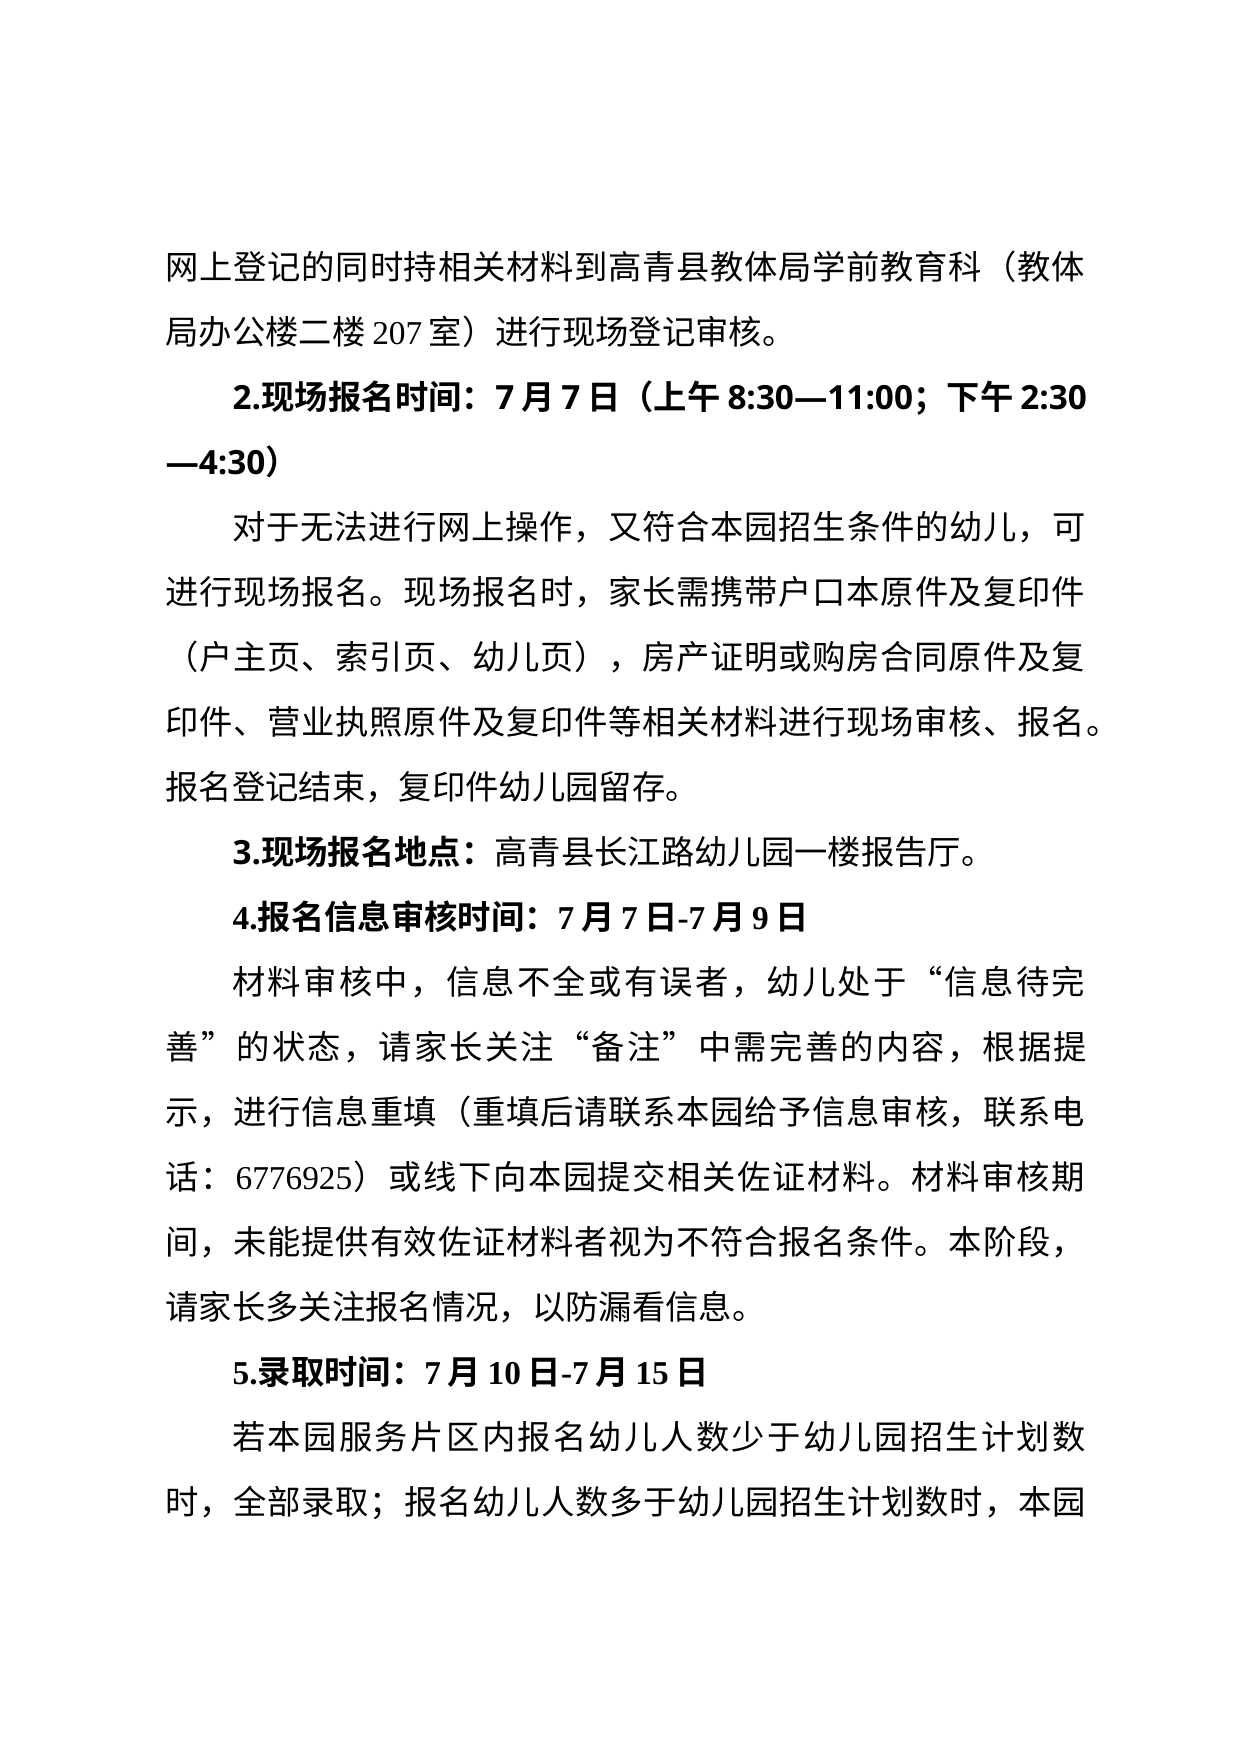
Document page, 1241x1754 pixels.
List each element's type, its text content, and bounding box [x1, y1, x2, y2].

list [165, 233, 1087, 363]
list 材料审核中，信息不全或有误者，幼儿处于“信息待完善”的状态，请家长关注“备注”中需完善的内容，根据提示，进行信息重填（重填后请联系本园给予信息审核，联系电话：6776925）或线下向本园提交相关佐证材料。材料审核期间，未能提供有效佐证材料者视为不符合报名条件。本阶段，请家长多关注报名情况，以防漏看信息。 [165, 948, 1087, 1338]
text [165, 1403, 1087, 1533]
list 3.现场报名地点：高青县长江路幼儿园一楼报告厅。 [165, 818, 1087, 883]
list 4.报名信息审核时间：7月7日-7月9日 [165, 883, 1087, 948]
list 5.录取时间：7月10日-7月15日 [165, 1338, 1087, 1403]
list 对于无法进行网上操作，又符合本园招生条件的幼儿，可进行现场报名。现场报名时，家长需携带户口本原件及复印件（户主页、索引页、幼儿页），房产证明或购房合同原件及复印件、营业执照原件及复印件等相关材料进行现场审核、报名。报名登记结束，复印件幼儿园留存。 [165, 493, 1087, 818]
list 2.现场报名时间：7月7日（上午8:30—11:00；下午2:30—4:30） [165, 363, 1087, 493]
